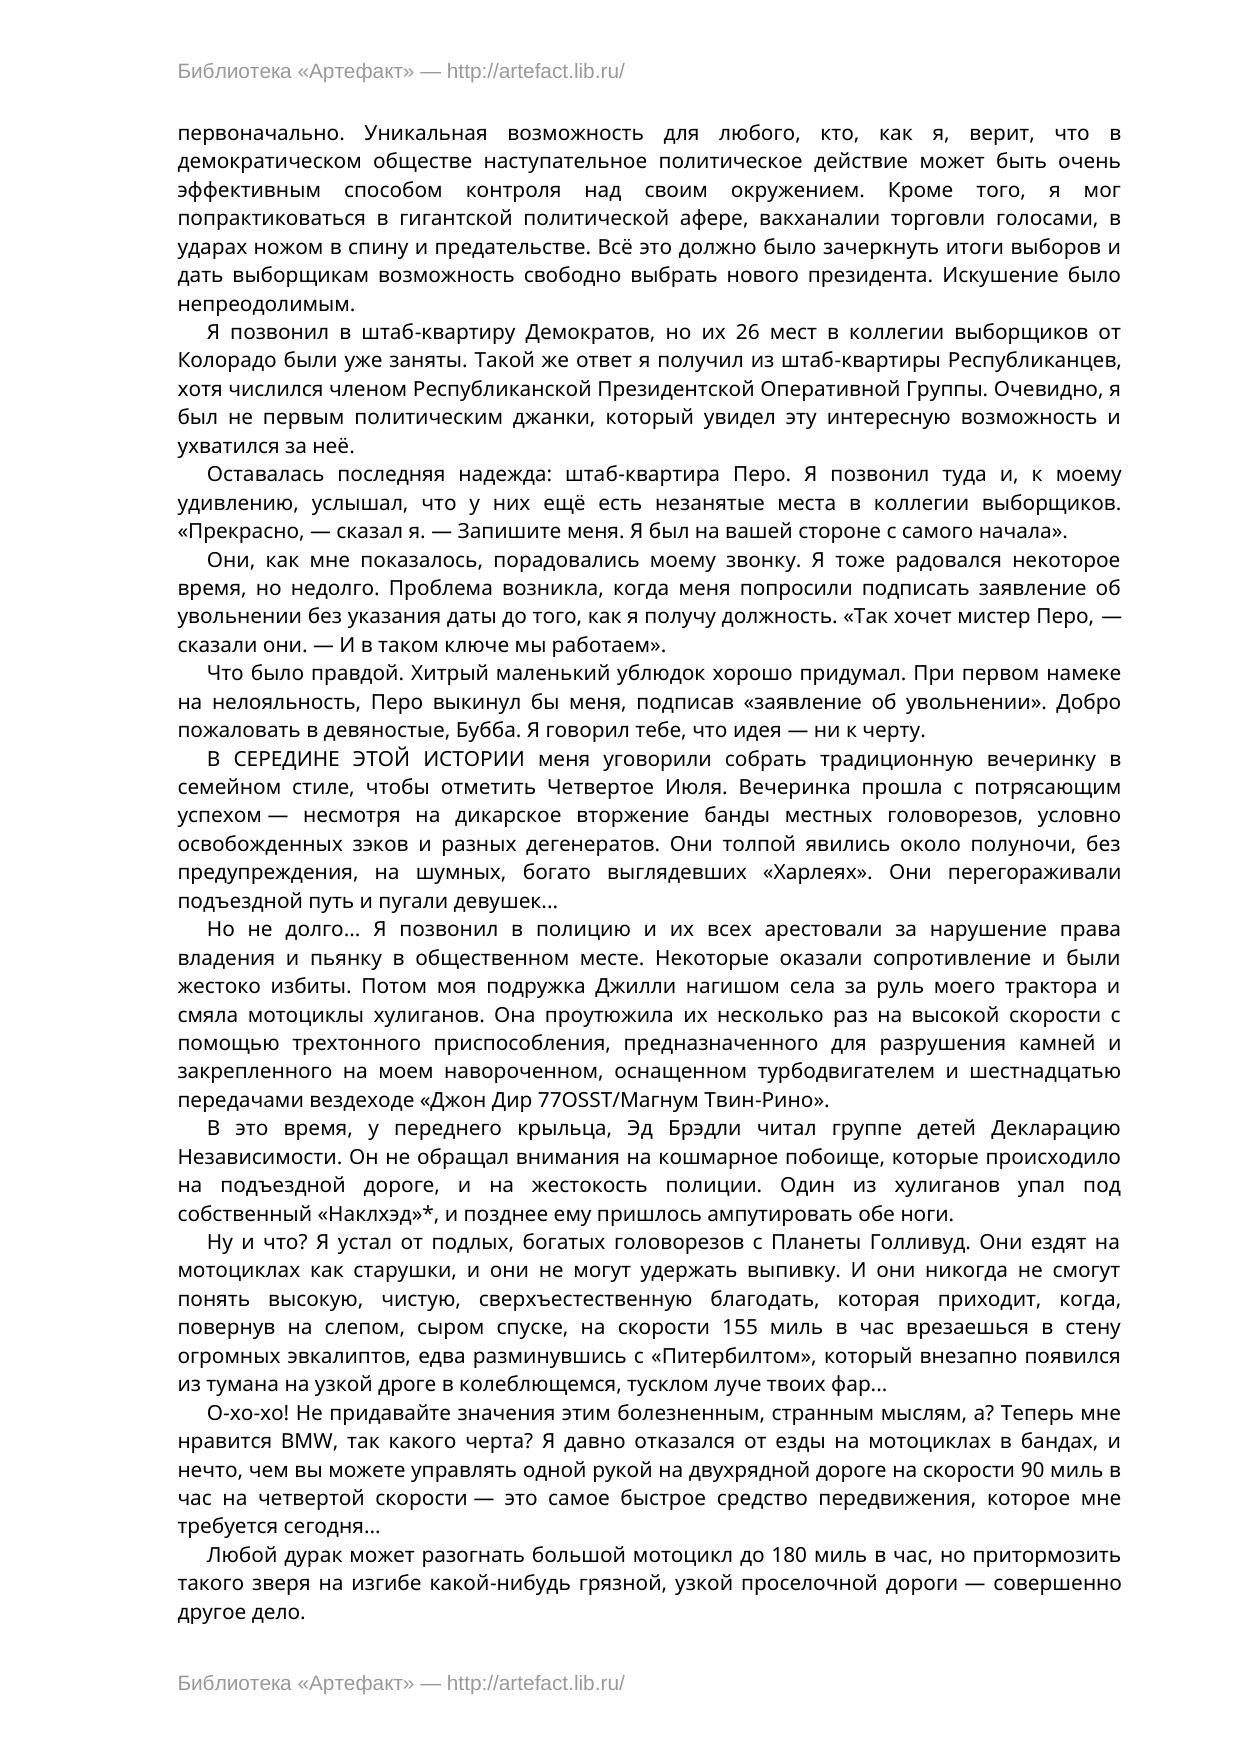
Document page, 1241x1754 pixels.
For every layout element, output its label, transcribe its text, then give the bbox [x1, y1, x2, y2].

text О-хо-хо! Не придавайте значения этим болезненным, странным мыслям, а? Теперь мне нравится BMW, так какого черта? Я давно отказался от езды на мотоциклах в бандах, и нечто, чем вы можете управлять одной рукой на двухрядной дороге на скорости 90 миль в час на четвертой скорости — это самое быстрое средство передвижения, которое мне требуется сегодня... [177, 1398, 1122, 1540]
text Любой дурак может разогнать большой мотоцикл до 180 миль в час, но притормозить такого зверя на изгибе какой-нибудь грязной, узкой проселочной дороги — совершенно другое дело. [177, 1540, 1122, 1625]
text Что было правдой. Хитрый маленький ублюдок хорошо придумал. При первом намеке на нелояльность, Перо выкинул бы меня, подписав «заявление об увольнении». Добро пожаловать в девяностые, Бубба. Я говорил тебе, что идея — ни к черту. [177, 658, 1122, 744]
text Я позвонил в штаб-квартиру Демократов, но их 26 мест в коллегии выборщиков от Колорадо были уже заняты. Такой же ответ я получил из штаб-квартиры Республиканцев, хотя числился членом Республиканской Президентской Оперативной Группы. Очевидно, я был не первым политическим джанки, который увидел эту интересную возможность и ухватился за неё. [177, 317, 1122, 459]
text Ну и что? Я устал от подлых, богатых головорезов с Планеты Голливуд. Они ездят на мотоциклах как старушки, и они не могут удержать выпивку. И они никогда не смогут понять высокую, чистую, сверхъестественную благодать, которая приходит, когда, повернув на слепом, сыром спуске, на скорости 155 миль в час врезаешься в стену огромных эвкалиптов, едва разминувшись с «Питербилтом», который внезапно появился из тумана на узкой дроге в колеблющемся, тусклом луче твоих фар... [177, 1227, 1122, 1398]
text Оставалась последняя надежда: штаб-квартира Перо. Я позвонил туда и, к моему удивлению, услышал, что у них ещё есть незанятые места в коллегии выборщиков. «Прекрасно, — сказал я. — Запишите меня. Я был на вашей стороне с самого начала». [177, 459, 1122, 545]
text В это время, у переднего крыльца, Эд Брэдли читал группе детей Декларацию Независимости. Он не обращал внимания на кошмарное побоище, которые происходило на подъездной дороге, и на жестокость полиции. Один из хулиганов упал под собственный «Наклхэд»*, и позднее ему пришлось ампутировать обе ноги. [177, 1113, 1122, 1227]
text Но не долго... Я позвонил в полицию и их всех арестовали за нарушение права владения и пьянку в общественном месте. Некоторые оказали сопротивление и были жестоко избиты. Потом моя подружка Джилли нагишом села за руль моего трактора и смяла мотоциклы хулиганов. Она проутюжила их несколько раз на высокой скорости с помощью трехтонного приспособления, предназначенного для разрушения камней и закрепленного на моем навороченном, оснащенном турбодвигателем и шестнадцатью передачами вездеходе «Джон Дир 77OSST/Магнум Твин-Рино». [177, 914, 1122, 1113]
text В СЕРЕДИНЕ ЭТОЙ ИСТОРИИ меня уговорили собрать традиционную вечеринку в семейном стиле, чтобы отметить Четвертое Июля. Вечеринка прошла с потрясающим успехом — несмотря на дикарское вторжение банды местных головорезов, условно освобожденных зэков и разных дегенератов. Они толпой явились около полуночи, без предупреждения, на шумных, богато выглядевших «Харлеях». Они перегораживали подъездной путь и пугали девушек... [177, 744, 1122, 914]
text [177, 118, 1122, 317]
text Они, как мне показалось, порадовались моему звонку. Я тоже радовался некоторое время, но недолго. Проблема возникла, когда меня попросили подписать заявление об увольнении без указания даты до того, как я получу должность. «Так хочет мистер Перо, — сказали они. — И в таком ключе мы работаем». [177, 545, 1122, 658]
